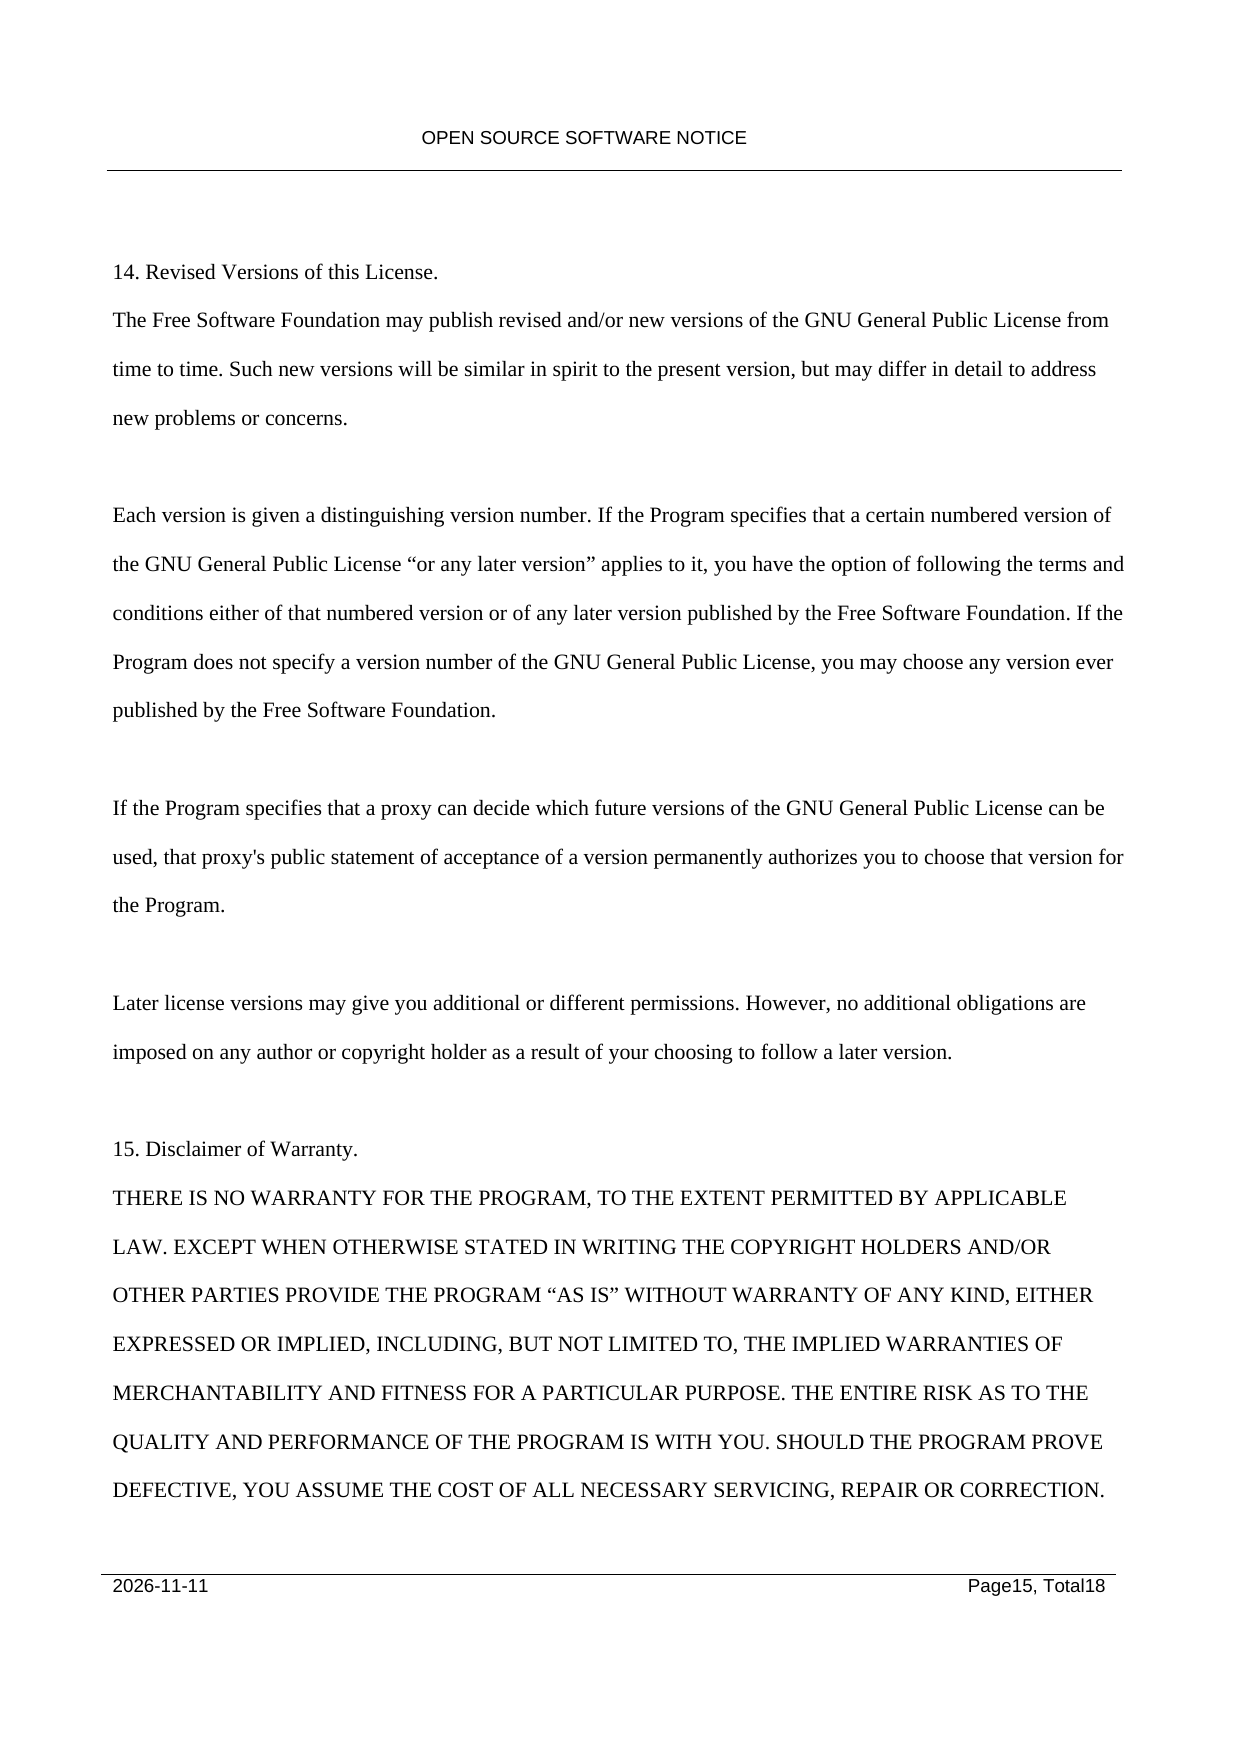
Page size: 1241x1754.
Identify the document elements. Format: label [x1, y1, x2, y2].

text [112, 206, 1128, 1506]
